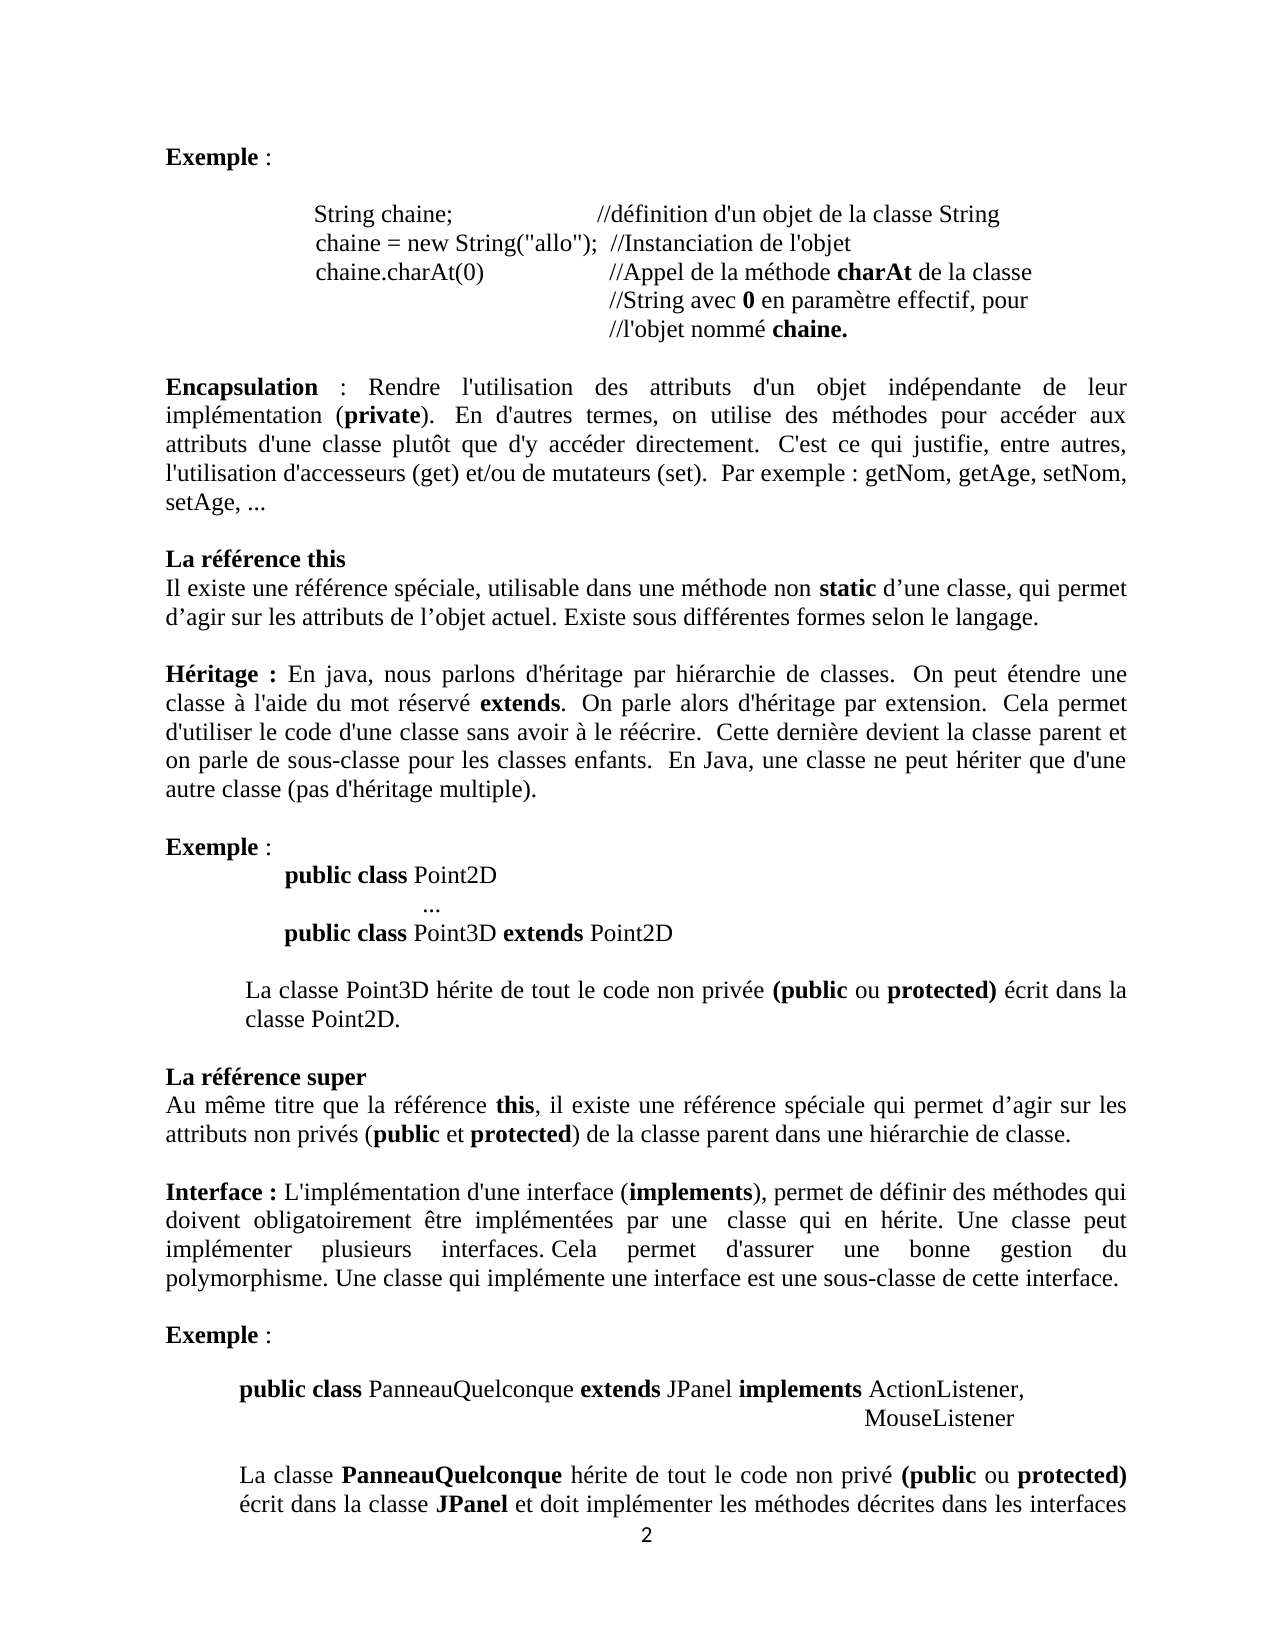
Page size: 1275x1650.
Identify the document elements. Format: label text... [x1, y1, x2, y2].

text Exemple : [165, 1321, 1127, 1349]
text public class Point3D extends Point2D [165, 918, 1127, 947]
text Au même titre que la référence this, il existe une référence spéciale qui permet d’agir sur les attributs non privés (public et protected) de la classe parent dans une hiérarchie de classe. [165, 1091, 1127, 1148]
text public class Point2D [197, 861, 1127, 889]
text Il existe une référence spéciale, utilisable dans une méthode non static d’une classe, qui permet d’agir sur les attributs de l’objet actuel. Existe sous différentes formes selon le langage. [165, 573, 1127, 631]
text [239, 1461, 1127, 1518]
text Héritage : En java, nous parlons d'héritage par hiérarchie de classes. On peut étendre une classe à l'aide du mot réservé extends. On parle alors d'héritage par extension. Cela permet d'utiliser le code d'une classe sans avoir à le réécrire. Cette dernière devient la classe parent et on parle de sous-classe pour les classes enfants. En Java, une classe ne peut hériter que d'une autre classe (pas d'héritage multiple). [165, 659, 1127, 803]
text chaine = new String("allo"); //Instanciation de l'objet [165, 228, 1127, 257]
text public class PanneauQuelconque extends JPanel implements ActionListener, [239, 1374, 1127, 1403]
text La classe Point3D hérite de tout le code non privée (public ou protected) écrit dans la classe Point2D. [245, 976, 1127, 1033]
text //String avec 0 en paramètre effectif, pour [165, 286, 1127, 314]
text chaine.charAt(0) //Appel de la méthode charAt de la classe [165, 257, 1127, 286]
text La référence super [165, 1062, 1127, 1091]
text Encapsulation : Rendre l'utilisation des attributs d'un objet indépendante de leur implémentation (private). En d'autres termes, on utilise des méthodes pour accéder aux attributs d'une classe plutôt que d'y accéder directement. C'est ce qui justifie, entre autres, l'utilisation d'accesseurs (get) et/ou de mutateurs (set). Par exemple : getNom, getAge, setNom, setAge, ... [165, 372, 1127, 516]
text Interface : L'implémentation d'une interface (implements), permet de définir des méthodes qui doivent obligatoirement être implémentées par une classe qui en hérite. Une classe peut implémenter plusieurs interfaces. Cela permet d'assurer une bonne gestion du polymorphisme. Une classe qui implémente une interface est une sous-classe de cette interface. [165, 1177, 1127, 1292]
text ... [197, 889, 1127, 918]
text String chaine; //définition d'un objet de la classe String [213, 199, 1127, 228]
text MouseListener [239, 1403, 1127, 1432]
text //l'objet nommé chaine. [165, 314, 1127, 343]
text Exemple : [165, 142, 1127, 171]
text Exemple : [165, 832, 1127, 861]
text La référence this [165, 544, 1127, 573]
